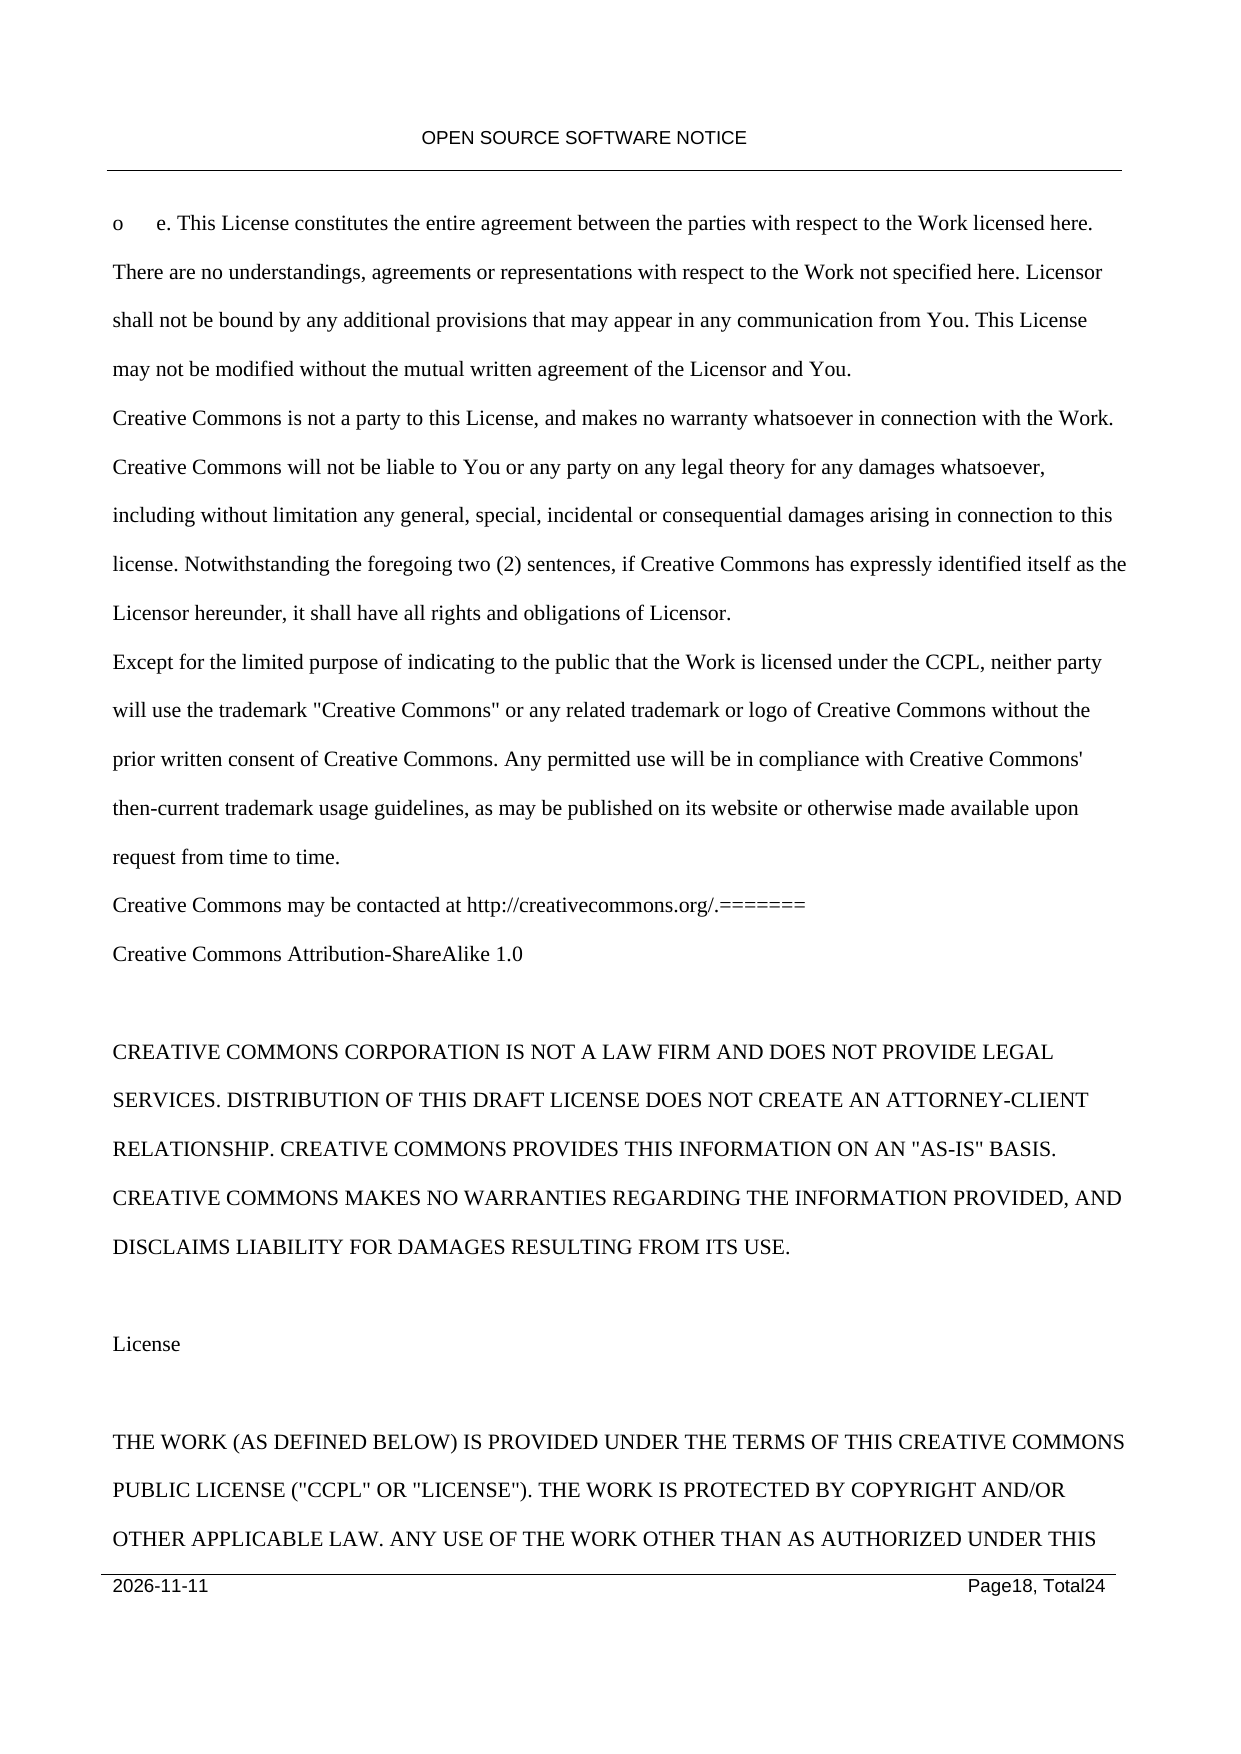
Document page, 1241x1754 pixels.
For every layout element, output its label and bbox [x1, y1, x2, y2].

text [112, 206, 1128, 1555]
